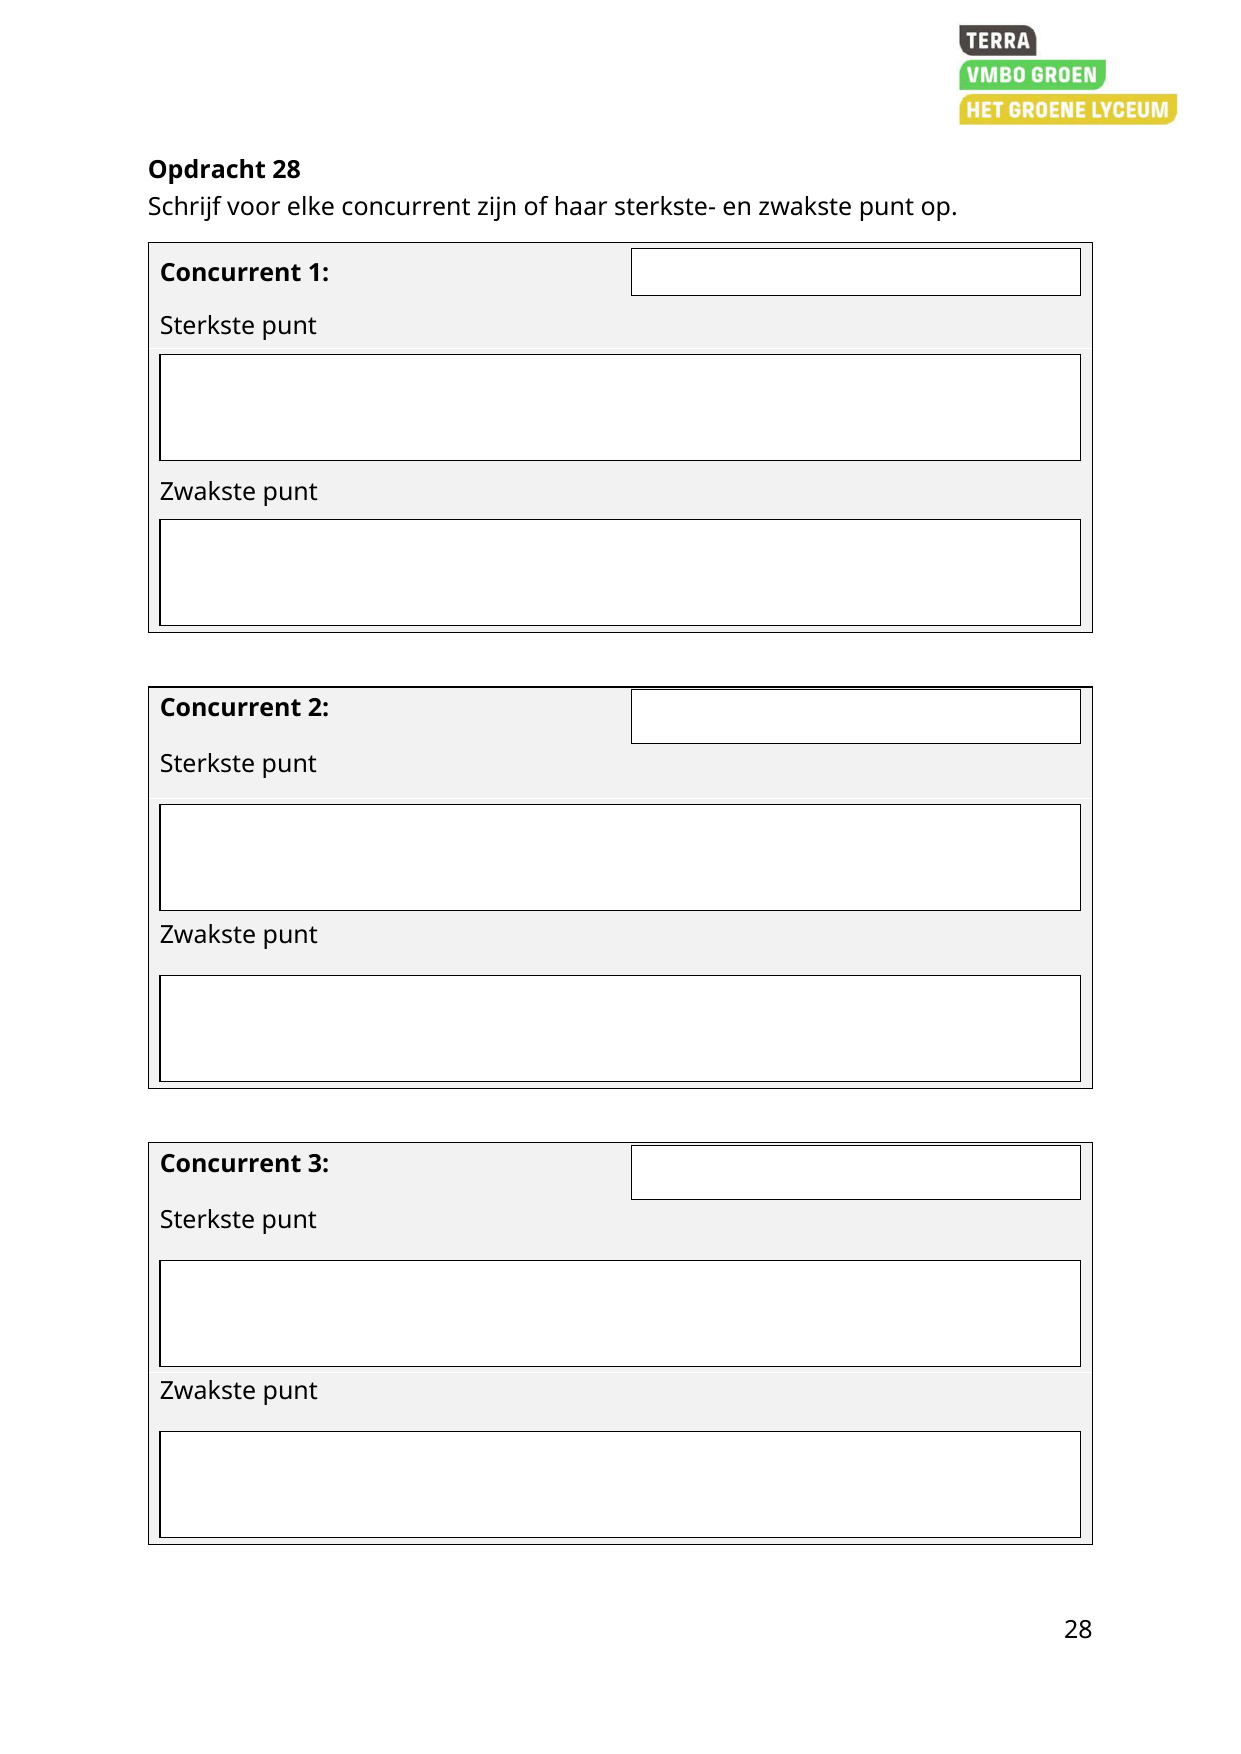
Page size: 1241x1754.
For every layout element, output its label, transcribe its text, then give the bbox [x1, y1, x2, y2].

table_cell Zwakste punt [149, 1373, 1092, 1426]
table_cell Zwakste punt [149, 467, 1092, 514]
table_header Concurrent 2: [149, 688, 620, 746]
table_header [620, 243, 1092, 301]
table_cell [149, 970, 1092, 1088]
table_header Concurrent 3: [149, 1143, 620, 1201]
table_cell [149, 1254, 1092, 1372]
table_cell [149, 1426, 1092, 1544]
table_cell [149, 349, 1092, 467]
table_cell Sterkste punt [149, 1201, 1092, 1254]
table_cell [149, 799, 1092, 917]
table_cell Sterkste punt [149, 746, 1092, 798]
subtitle Opdracht 28 [148, 152, 1092, 186]
text Schrijf voor elke concurrent zijn of haar sterkste- en zwakste punt op. [148, 189, 1092, 223]
table_cell Sterkste punt [149, 301, 1092, 348]
table_cell [149, 514, 1092, 632]
table_header [620, 1143, 1092, 1201]
table_header [620, 688, 1092, 746]
picture [956, 22, 1178, 126]
table_header Concurrent 1: [149, 243, 620, 301]
table_cell Zwakste punt [149, 917, 1092, 970]
